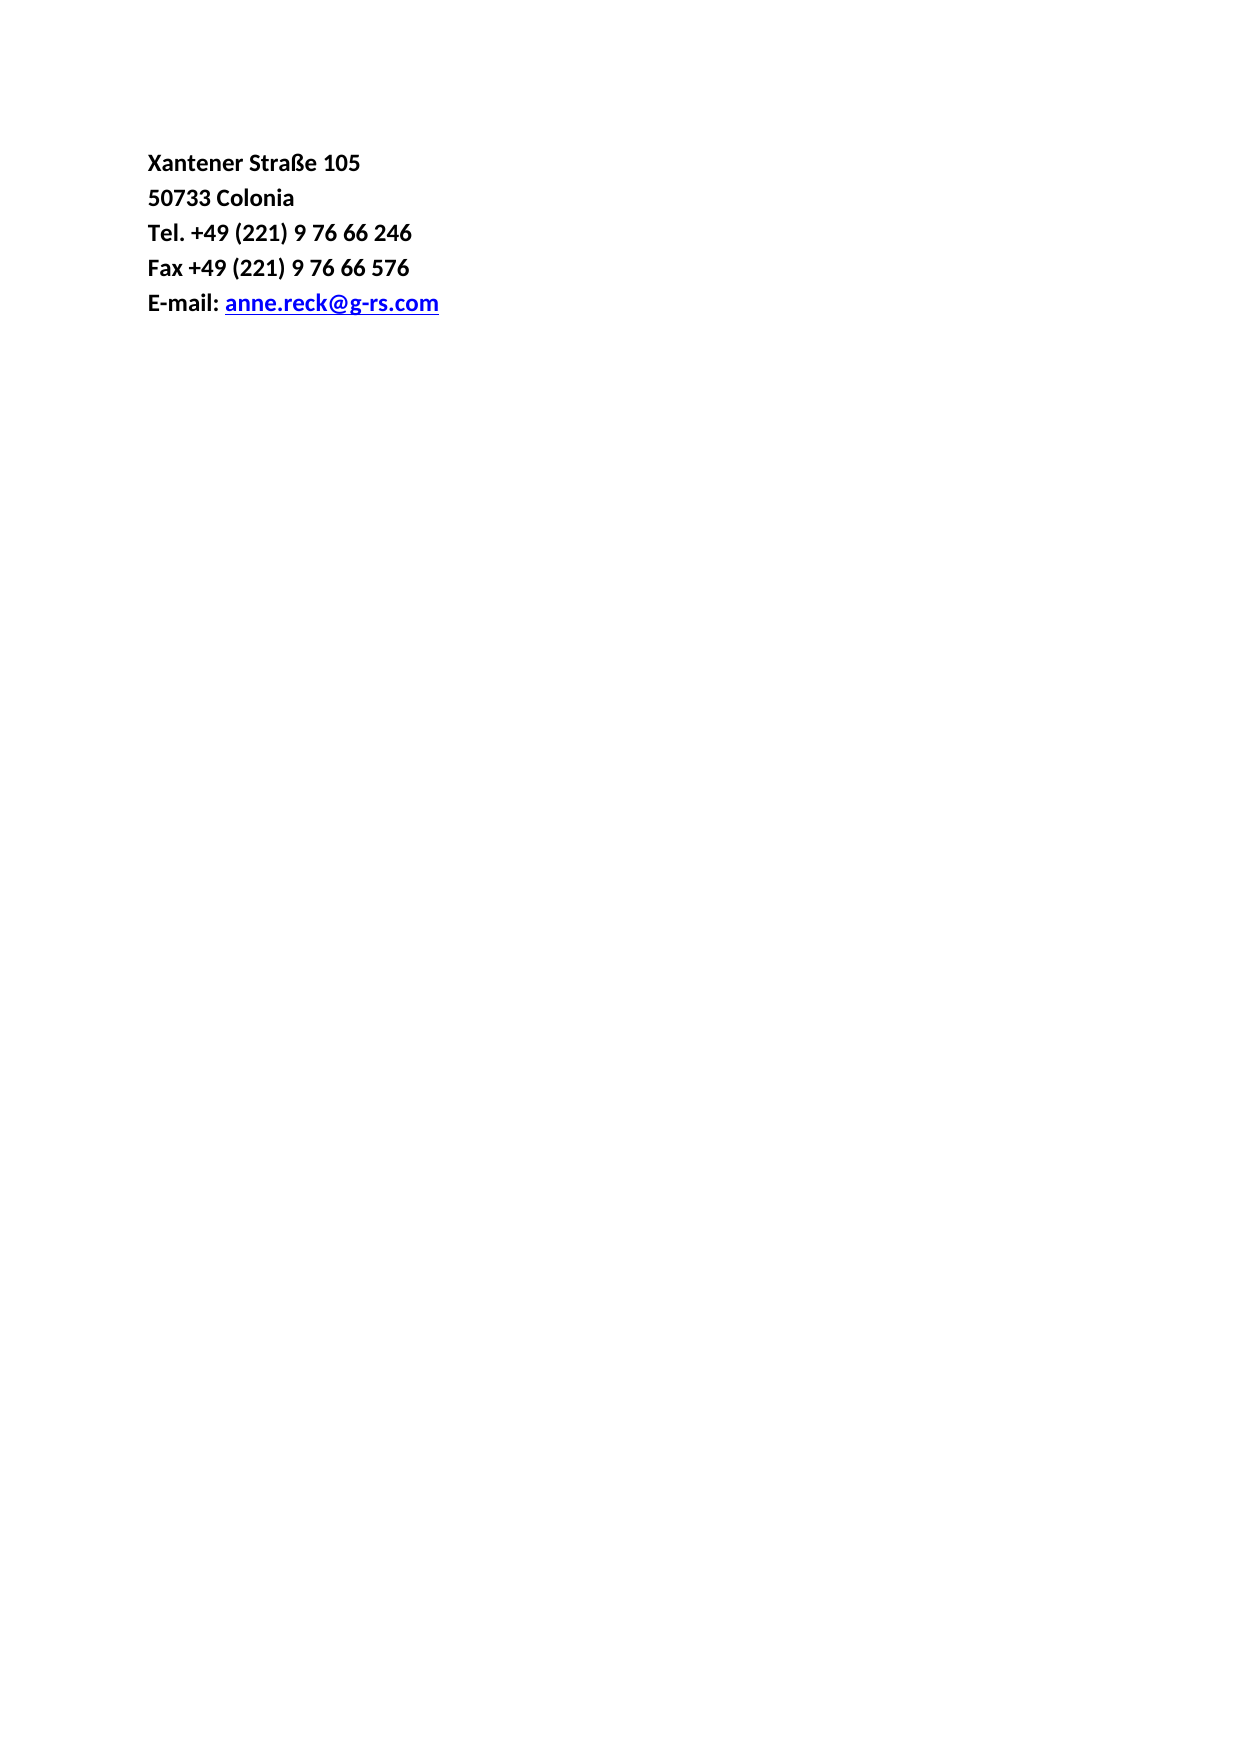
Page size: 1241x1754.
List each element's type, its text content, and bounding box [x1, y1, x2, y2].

text Fax +49 (221) 9 76 66 576 [148, 253, 1093, 283]
text Tel. +49 (221) 9 76 66 246 [148, 218, 1093, 248]
text E-mail: anne.reck@g-rs.com [148, 288, 1093, 318]
text 50733 Colonia [148, 183, 1093, 213]
text Xantener Straße 105 [148, 148, 1093, 178]
